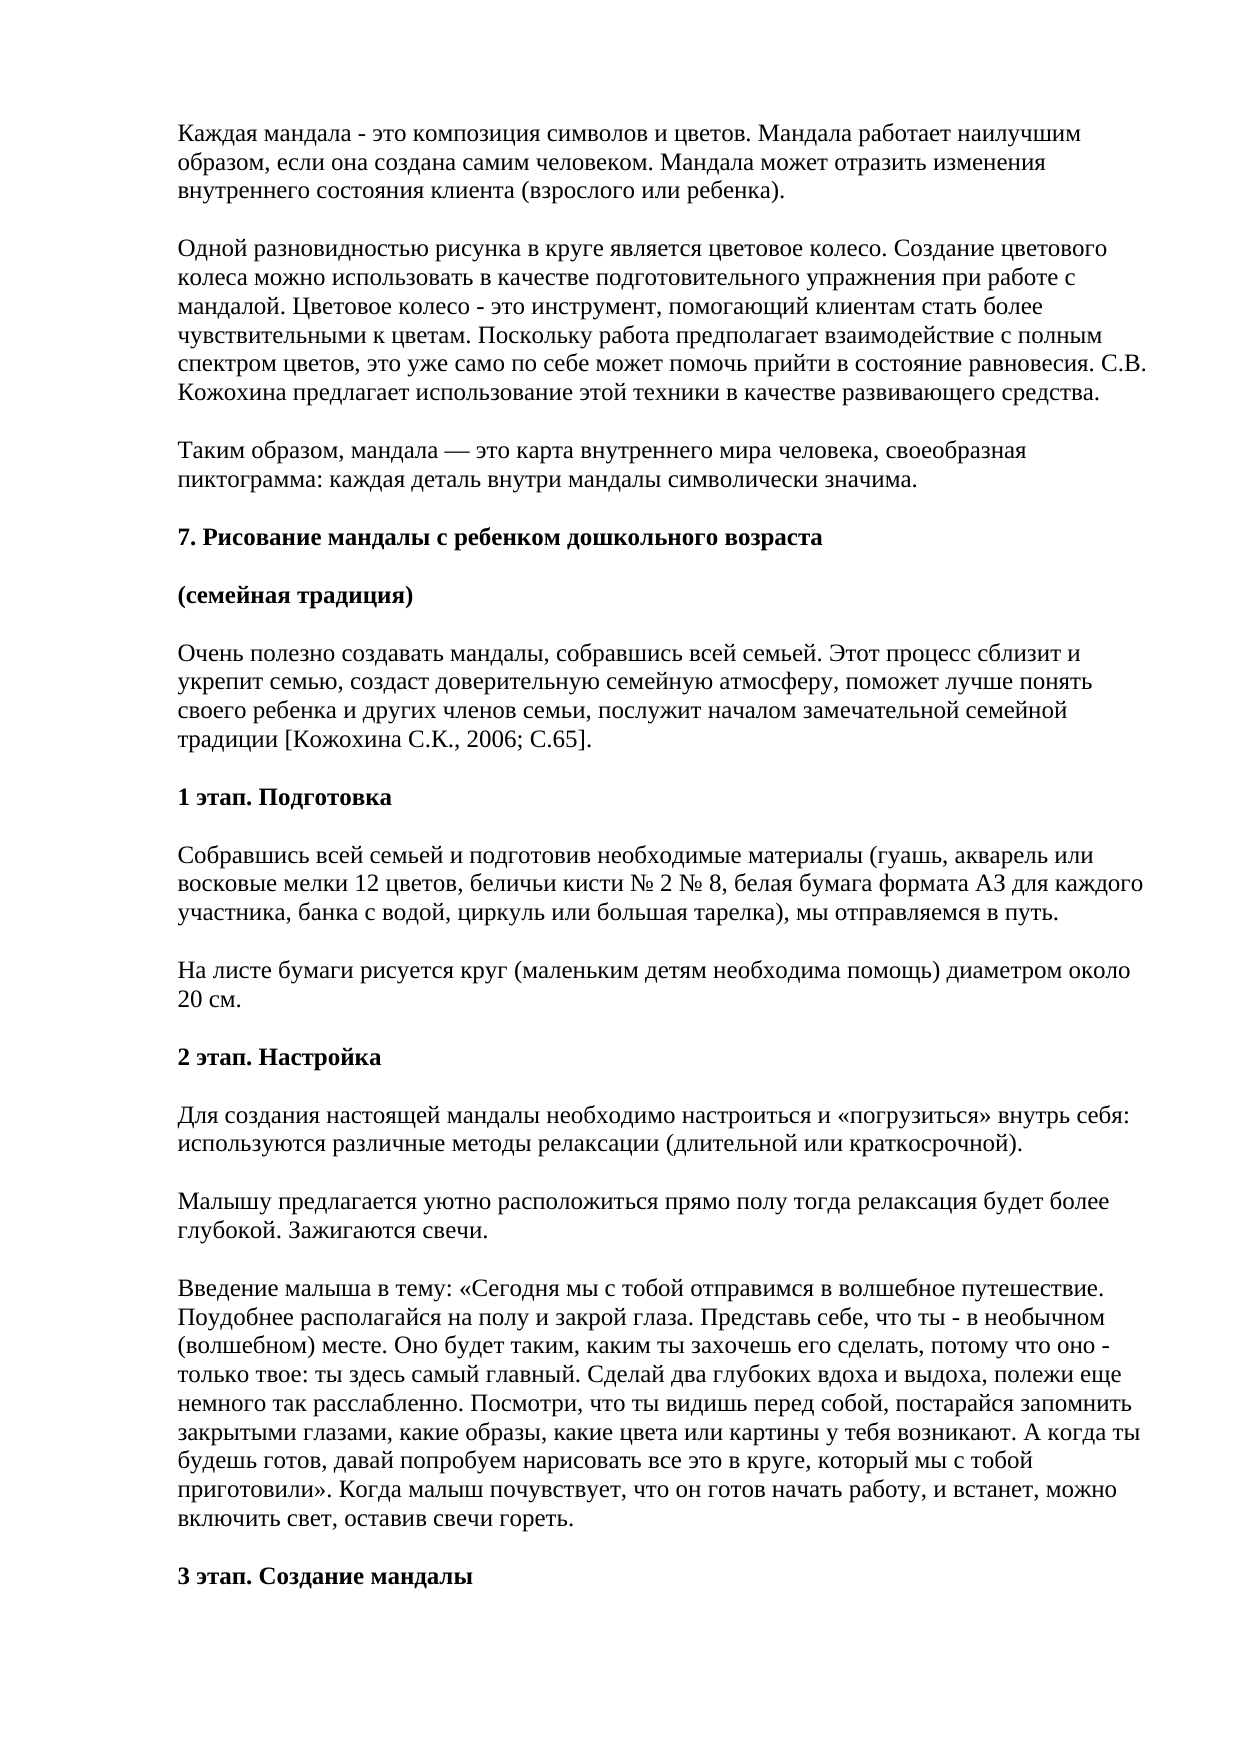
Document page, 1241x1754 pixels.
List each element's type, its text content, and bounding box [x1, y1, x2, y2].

text Очень полезно создавать мандалы, собравшись всей семьей. Этот процесс сблизит и укрепит семью, создаст доверительную семейную атмосферу, поможет лучше понять своего ребенка и других членов семьи, послужит началом замечательной семейной традиции [Кожохина С.К., 2006; С.65]. [177, 638, 1152, 753]
text Таким образом, мандала — это карта внутреннего мира человека, своеобразная пиктограмма: каждая деталь внутри мандалы символически значима. [177, 435, 1152, 493]
text 1 этап. Подготовка [177, 782, 1152, 811]
text Малышу предлагается уютно расположиться прямо полу тогда релаксация будет более глубокой. Зажигаются свечи. [177, 1186, 1152, 1244]
text Собравшись всей семьей и подготовив необходимые материалы (гуашь, акварель или восковые мелки 12 цветов, беличьи кисти № 2 № 8, белая бумага формата АЗ для каждого участника, банка с водой, циркуль или большая тарелка), мы отправляемся в путь. [177, 840, 1152, 926]
text 7. Рисование мандалы с ребенком дошкольного возраста [177, 522, 1152, 551]
text (семейная традиция) [177, 580, 1152, 608]
text На листе бумаги рисуется круг (маленьким детям необходима помощь) диаметром около 20 см. [177, 955, 1152, 1013]
text Каждая мандала - это композиция символов и цветов. Мандала работает наилучшим образом, если она создана самим человеком. Мандала может отразить изменения внутреннего состояния клиента (взрослого или ребенка). [177, 118, 1152, 204]
text 2 этап. Настройка [177, 1042, 1152, 1071]
text Для создания настоящей мандалы необходимо настроиться и «погрузиться» внутрь себя: используются различные методы релаксации (длительной или краткосрочной). [177, 1100, 1152, 1157]
text 3 этап. Создание мандалы [177, 1561, 1152, 1590]
text Введение малыша в тему: «Сегодня мы с тобой отправимся в волшебное путешествие. Поудобнее располагайся на полу и закрой глаза. Представь себе, что ты - в необычном (волшебном) месте. Оно будет таким, каким ты захочешь его сделать, потому что оно - только твое: ты здесь самый главный. Сделай два глубоких вдоха и выдоха, полежи еще немного так расслабленно. Посмотри, что ты видишь перед собой, постарайся запомнить закрытыми глазами, какие образы, какие цвета или картины у тебя возникают. А когда ты будешь готов, давай попробуем нарисовать все это в круге, который мы с тобой приготовили». Когда малыш почувствует, что он готов начать работу, и встанет, можно включить свет, оставив свечи гореть. [177, 1273, 1152, 1532]
text Одной разновидностью рисунка в круге является цветовое колесо. Создание цветового колеса можно использовать в качестве подготовительного упражнения при работе с мандалой. Цветовое колесо - это инструмент, помогающий клиентам стать более чувствительными к цветам. Поскольку работа предполагает взаимодействие с полным спектром цветов, это уже само по себе может помочь прийти в состояние равновесия. С.В. Кожохина предлагает использование этой техники в качестве развивающего средства. [177, 233, 1152, 406]
